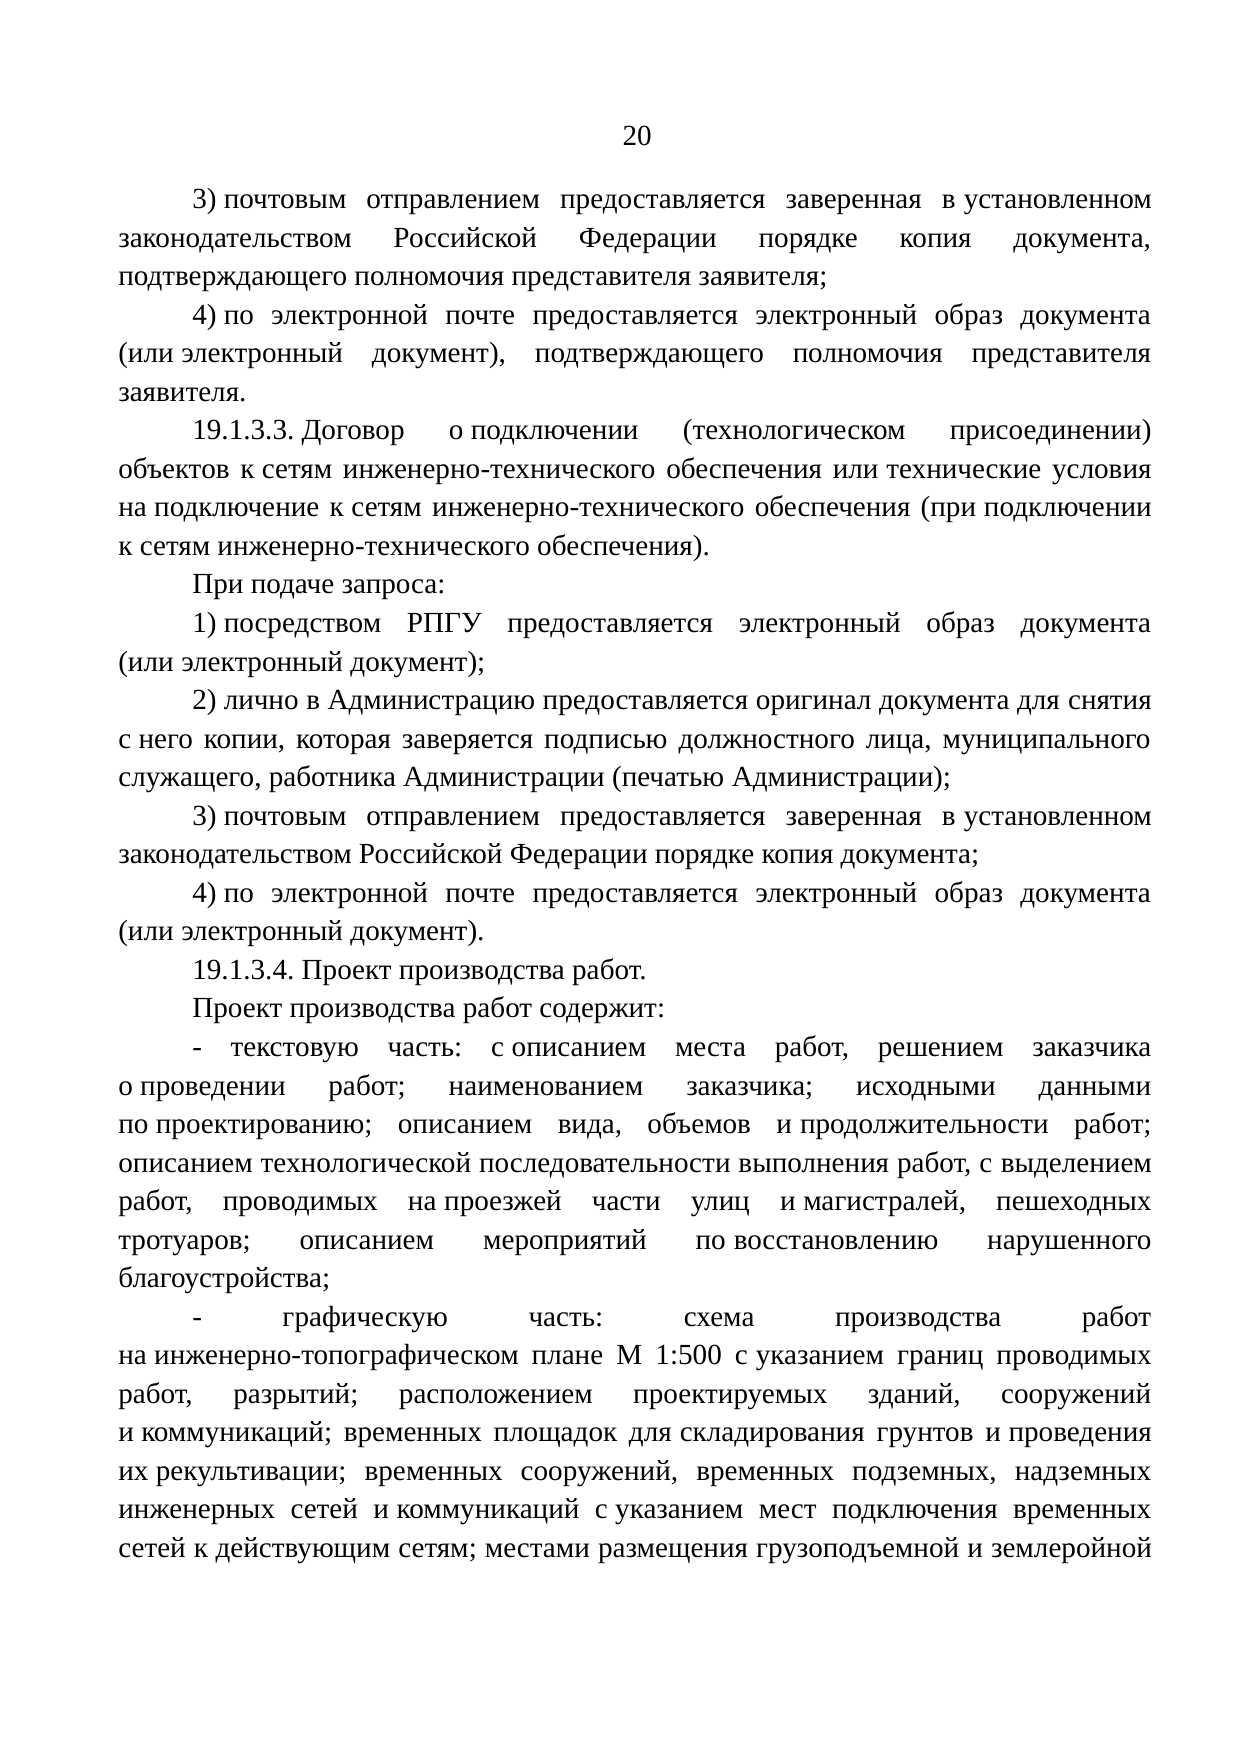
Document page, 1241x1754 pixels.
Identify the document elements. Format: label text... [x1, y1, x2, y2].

text 2) лично в Администрацию предоставляется оригинал документа для снятия с него копии, которая заверяется подписью должностного лица, муниципального служащего, работника Администрации (печатью Администрации); [118, 682, 1152, 793]
text 3) почтовым отправлением предоставляется заверенная в установленном законодательством Российской Федерации порядке копия документа, подтверждающего полномочия представителя заявителя; [118, 181, 1152, 292]
text ⁠-⁠ текстовую часть: с описанием места работ, решением заказчика о проведении работ; наименованием заказчика; исходными данными по проектированию; описанием вида, объемов и продолжительности работ; описанием технологической последовательности выполнения работ, с выделением работ, проводимых на проезжей части улиц и магистралей, пешеходных тротуаров; описанием мероприятий по восстановлению нарушенного благоустройства; [118, 1029, 1152, 1294]
text Проект производства работ содержит: [118, 991, 1152, 1024]
text 1) посредством РПГУ предоставляется электронный образ документа (или электронный документ); [118, 605, 1152, 677]
text 3) почтовым отправлением предоставляется заверенная в установленном законодательством Российской Федерации порядке копия документа; [118, 798, 1152, 870]
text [118, 1299, 1152, 1564]
text 4) по электронной почте предоставляется электронный образ документа (или электронный документ), подтверждающего полномочия представителя заявителя. [118, 297, 1152, 407]
text При подаче запроса: [118, 567, 1152, 600]
text 19.1.3.4. Проект производства работ. [118, 952, 1152, 986]
text 4) по электронной почте предоставляется электронный образ документа (или электронный документ). [118, 875, 1152, 947]
text 19.1.3.3. Договор о подключении (технологическом присоединении) объектов к сетям инженерно⁠-⁠технического обеспечения или технические условия на подключение к сетям инженерно⁠-⁠технического обеспечения (при подключении к сетям инженерно⁠-⁠технического обеспечения). [118, 412, 1152, 562]
